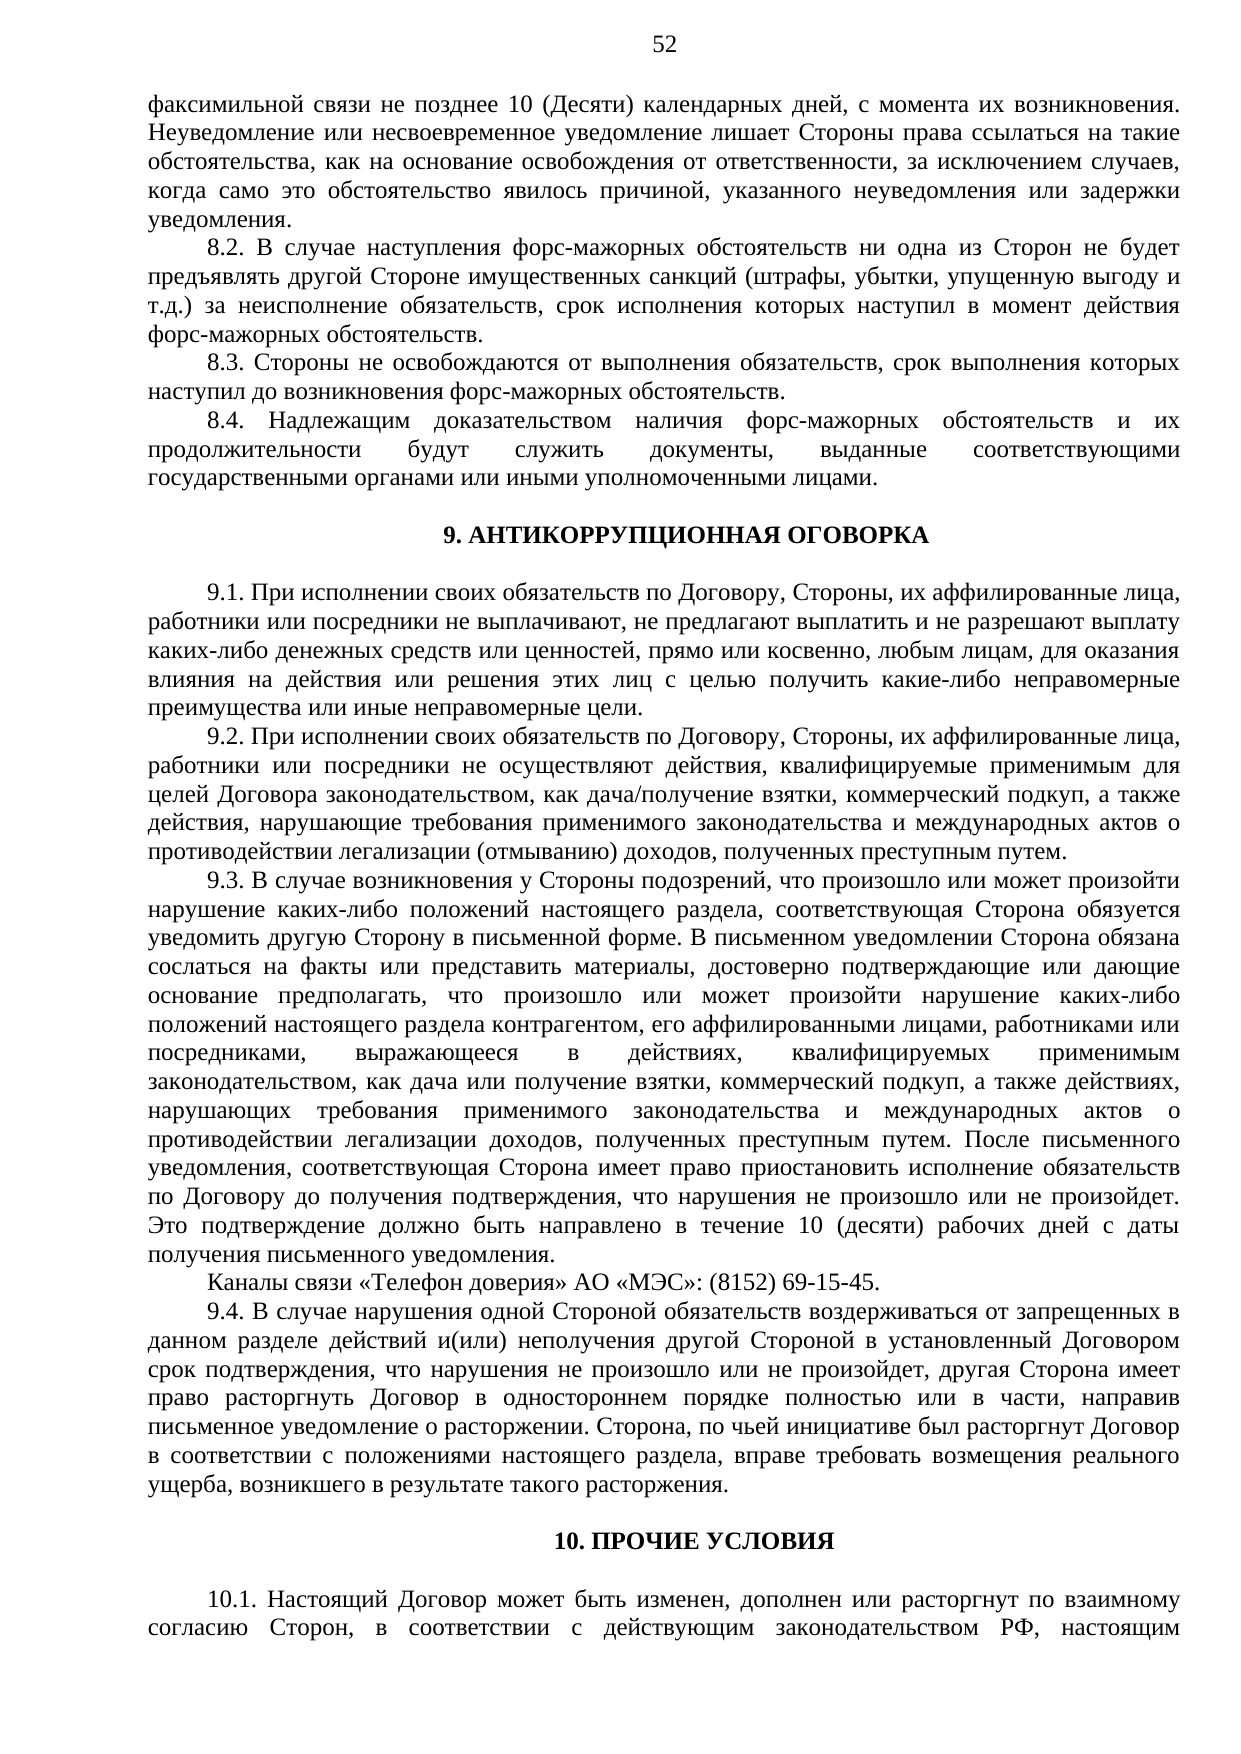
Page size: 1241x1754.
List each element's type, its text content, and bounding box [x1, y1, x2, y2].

text 8.2. В случае наступления форс-мажорных обстоятельств ни одна из Сторон не будет предъявлять другой Стороне имущественных санкций (штрафы, убытки, упущенную выгоду и т.д.) за неисполнение обязательств, срок исполнения которых наступил в момент действия форс-мажорных обстоятельств. [148, 232, 1181, 347]
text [148, 1584, 1181, 1641]
text 8.4. Надлежащим доказательством наличия форс-мажорных обстоятельств и их продолжительности будут служить документы, выданные соответствующими государственными органами или иными уполномоченными лицами. [148, 405, 1181, 491]
text 8.3. Стороны не освобождаются от выполнения обязательств, срок выполнения которых наступил до возникновения форс-мажорных обстоятельств. [148, 347, 1181, 405]
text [148, 89, 1181, 232]
text 9.4. В случае нарушения одной Стороной обязательств воздерживаться от запрещенных в данном разделе действий и(или) неполучения другой Стороной в установленный Договором срок подтверждения, что нарушения не произошло или не произойдет, другая Сторона имеет право расторгнуть Договор в одностороннем порядке полностью или в части, направив письменное уведомление о расторжении. Сторона, по чьей инициативе был расторгнут Договор в соответствии с положениями настоящего раздела, вправе требовать возмещения реального ущерба, возникшего в результате такого расторжения. [148, 1296, 1181, 1497]
text 9. АНТИКОРРУПЦИОННАЯ ОГОВОРКА [191, 520, 1181, 549]
text 9.2. При исполнении своих обязательств по Договору, Стороны, их аффилированные лица, работники или посредники не осуществляют действия, квалифицируемые применимым для целей Договора законодательством, как дача/получение взятки, коммерческий подкуп, а также действия, нарушающие требования применимого законодательства и международных актов о противодействии легализации (отмыванию) доходов, полученных преступным путем. [148, 721, 1181, 865]
text 10. ПРОЧИЕ УСЛОВИЯ [148, 1526, 1181, 1555]
text 9.3. В случае возникновения у Стороны подозрений, что произошло или может произойти нарушение каких-либо положений настоящего раздела, соответствующая Сторона обязуется уведомить другую Сторону в письменной форме. В письменном уведомлении Сторона обязана сослаться на факты или представить материалы, достоверно подтверждающие или дающие основание предполагать, что произошло или может произойти нарушение каких-либо положений настоящего раздела контрагентом, его аффилированными лицами, работниками или посредниками, выражающееся в действиях, квалифицируемых применимым законодательством, как дача или получение взятки, коммерческий подкуп, а также действиях, нарушающих требования применимого законодательства и международных актов о противодействии легализации доходов, полученных преступным путем. После письменного уведомления, соответствующая Сторона имеет право приостановить исполнение обязательств по Договору до получения подтверждения, что нарушения не произошло или не произойдет. Это подтверждение должно быть направлено в течение 10 (десяти) рабочих дней с даты получения письменного уведомления. [148, 865, 1181, 1267]
text Каналы связи «Телефон доверия» АО «МЭС»: (8152) 69-15-45. [148, 1267, 1181, 1296]
text 9.1. При исполнении своих обязательств по Договору, Стороны, их аффилированные лица, работники или посредники не выплачивают, не предлагают выплатить и не разрешают выплату каких-либо денежных средств или ценностей, прямо или косвенно, любым лицам, для оказания влияния на действия или решения этих лиц с целью получить какие-либо неправомерные преимущества или иные неправомерные цели. [148, 577, 1181, 721]
